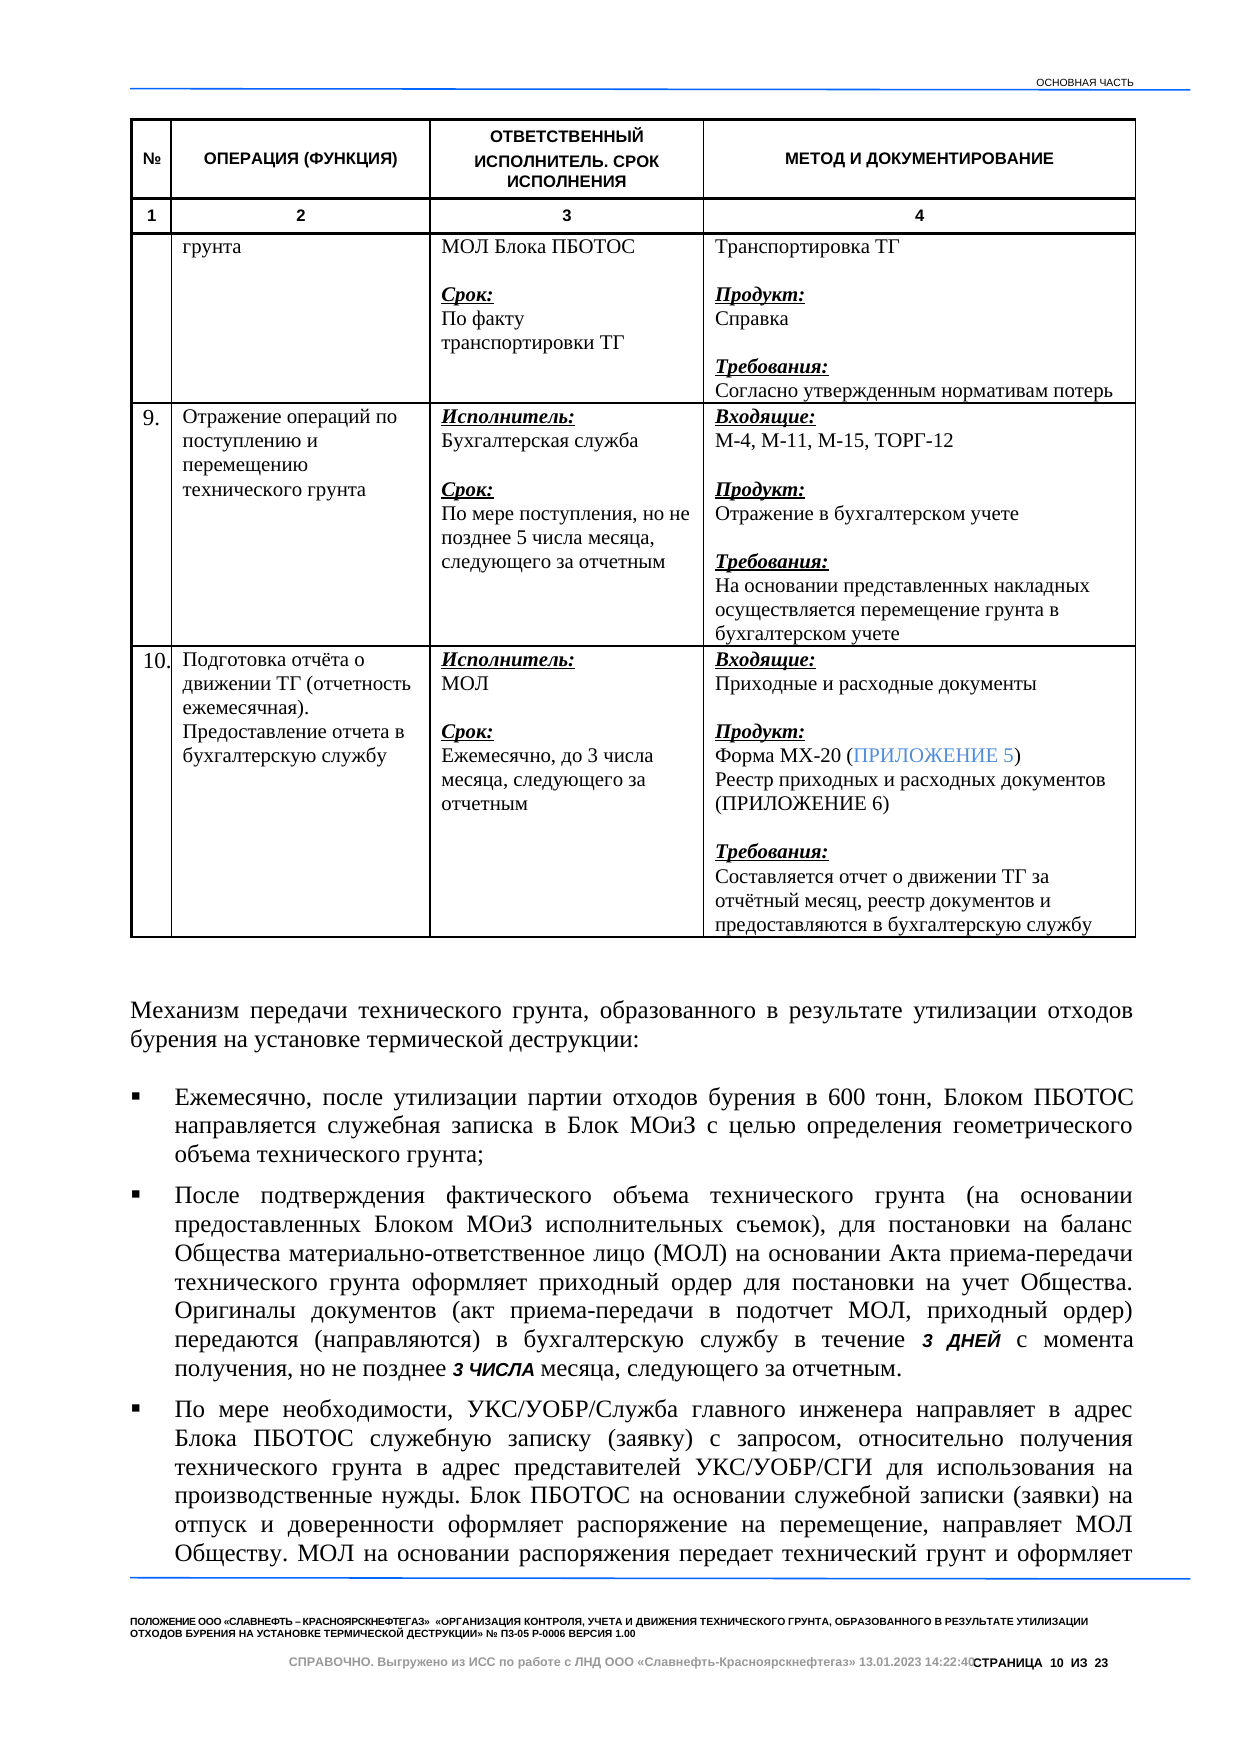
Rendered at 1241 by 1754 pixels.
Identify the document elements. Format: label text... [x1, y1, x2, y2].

table_cell Подготовка отчёта о движении ТГ (отчетность ежемесячная). Предоставление отчета в бухгалтерскую службу [172, 647, 429, 936]
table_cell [704, 235, 1135, 402]
table_cell Отражение операций по поступлению и перемещению технического грунта [172, 404, 429, 645]
table_header МЕТОД И ДОКУМЕНТИРОВАНИЕ [704, 121, 1135, 197]
table_cell 1 [133, 200, 170, 232]
list Ежемесячно, после утилизации партии отходов бурения в 600 тонн, Блоком ПБОТОС направляется служебная записка в Блок МОиЗ с целью определения геометрического объема технического грунта; [130, 1082, 1134, 1168]
table_header ОПЕРАЦИЯ (функция) [172, 121, 429, 197]
table_cell Входящие: М-4, М-11, М-15, ТОРГ-12 Продукт: Отражение в бухгалтерском учете Требования: На основании представленных накладных осуществляется перемещение грунта в бухгалтерском учете [704, 404, 1135, 645]
table_cell [133, 404, 171, 645]
table_cell Исполнитель: МОЛ Срок: Ежемесячно, до 3 числа месяца, следующего за отчетным [431, 647, 703, 936]
table_cell [133, 647, 171, 936]
list После подтверждения фактического объема технического грунта (на основании предоставленных Блоком МОиЗ исполнительных съемок), для постановки на баланс Общества материально-ответственное лицо (МОЛ) на основании Акта приема-передачи технического грунта оформляет приходный ордер для постановки на учет Общества. Оригиналы документов (акт приема-передачи в подотчет МОЛ, приходный ордер) передаются (направляются) в бухгалтерскую службу в течение 3 дней с момента получения, но не позднее 3 числа месяца, следующего за отчетным. [130, 1180, 1134, 1382]
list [130, 1394, 1134, 1567]
table_cell [133, 235, 171, 402]
table_header № [133, 121, 170, 197]
text Механизм передачи технического грунта, образованного в результате утилизации отходов бурения на установке термической деструкции: [130, 995, 1134, 1053]
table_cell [431, 235, 703, 402]
table_cell Определение потерь грунта [172, 235, 429, 402]
table_cell 4 [704, 200, 1135, 232]
table_cell Входящие: Приходные и расходные документы Продукт: Форма МХ-20 (ПРИЛОЖЕНИЕ 5) Реестр приходных и расходных документов (Ошибка! Недопустимый результат для таблицы.) Требования: Составляется отчет о движении ТГ за отчётный месяц, реестр документов и предоставляются в бухгалтерскую службу [704, 647, 1135, 936]
table_header Ответственный ИСПОЛНИТЕЛЬ. СРОК ИСПОЛНЕНИЯ [431, 121, 703, 197]
table_cell 3 [431, 200, 703, 232]
table_cell Исполнитель: Бухгалтерская служба Срок: По мере поступления, но не позднее 5 числа месяца, следующего за отчетным [431, 404, 703, 645]
table_cell 2 [172, 200, 429, 232]
